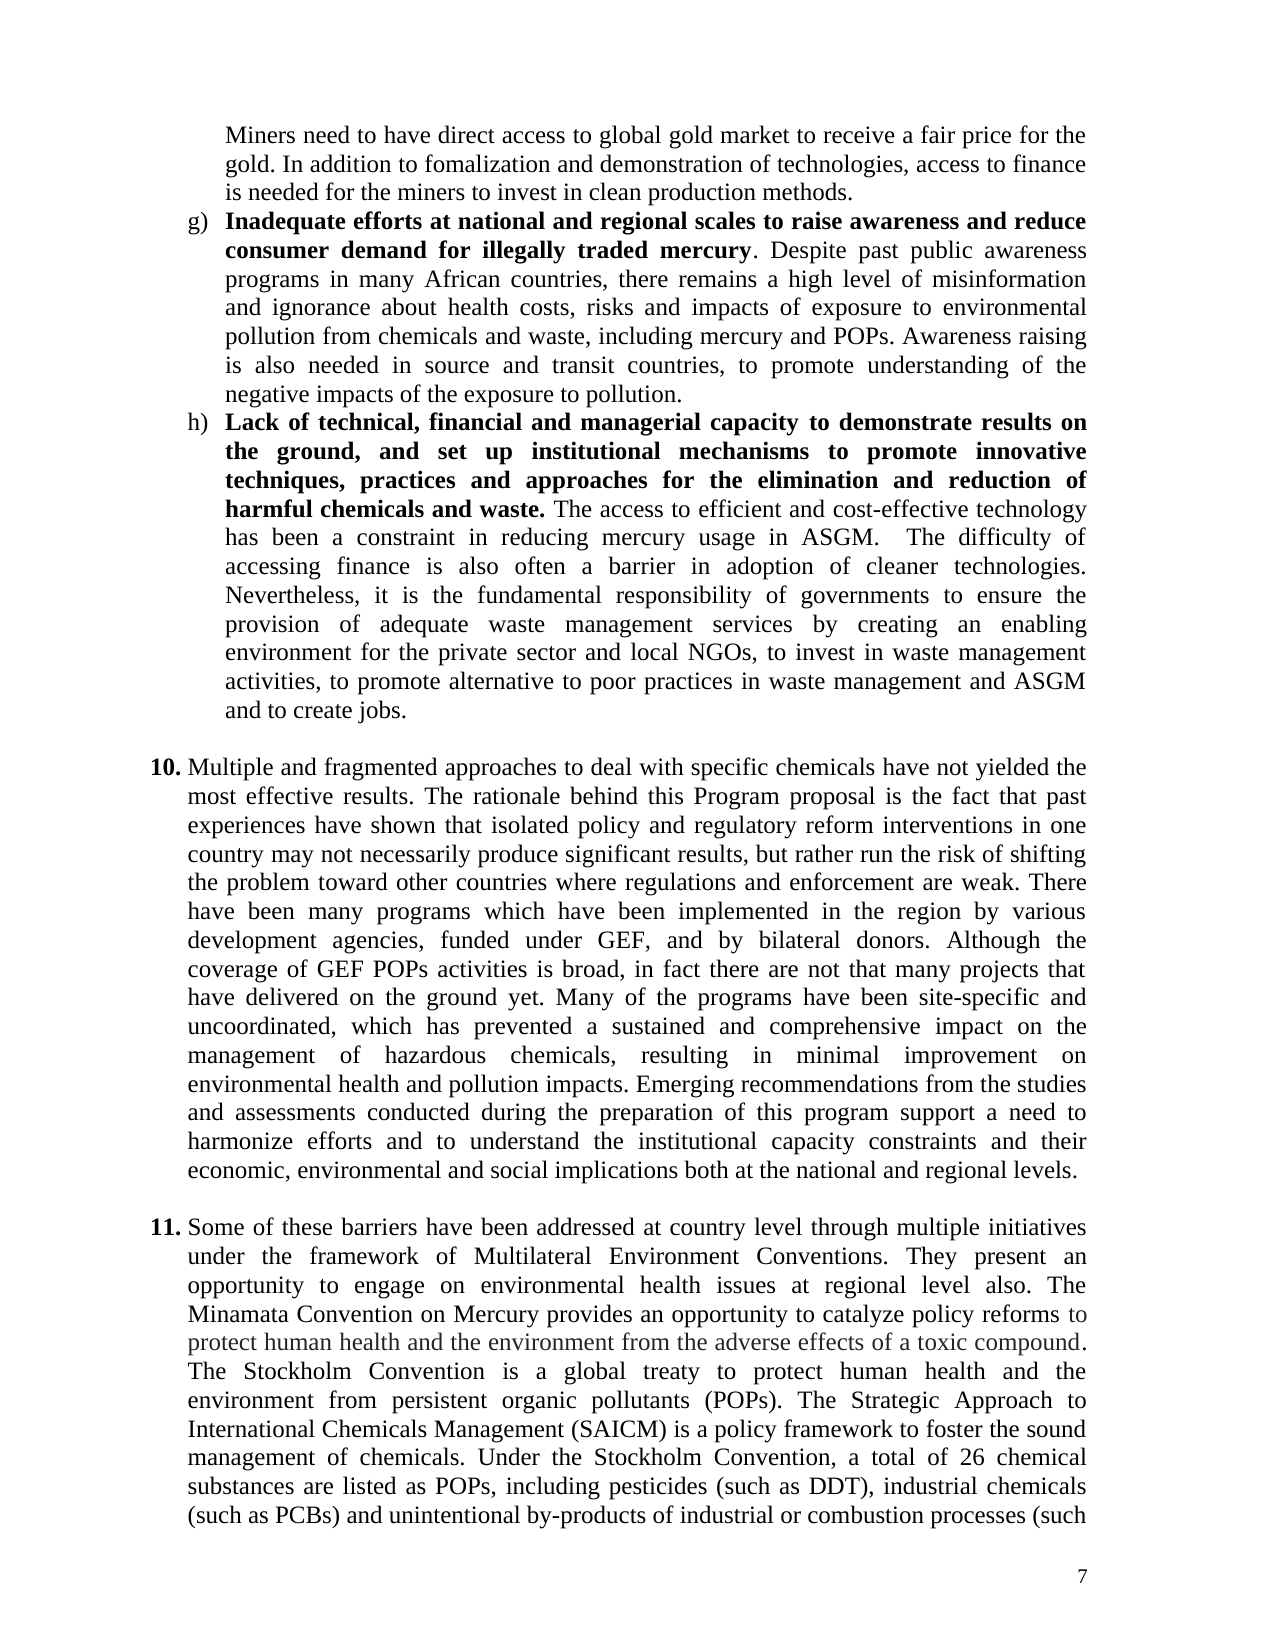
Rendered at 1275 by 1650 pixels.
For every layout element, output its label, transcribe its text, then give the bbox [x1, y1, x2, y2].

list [187, 120, 1087, 206]
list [150, 1212, 1087, 1529]
list Multiple and fragmented approaches to deal with specific chemicals have not yielded the most effective results. The rationale behind this Program proposal is the fact that past experiences have shown that isolated policy and regulatory reform interventions in one country may not necessarily produce significant results, but rather run the risk of shifting the problem toward other countries where regulations and enforcement are weak. There have been many programs which have been implemented in the region by various development agencies, funded under GEF, and by bilateral donors. Although the coverage of GEF POPs activities is broad, in fact there are not that many projects that have delivered on the ground yet. Many of the programs have been site-specific and uncoordinated, which has prevented a sustained and comprehensive impact on the management of hazardous chemicals, resulting in minimal improvement on environmental health and pollution impacts. Emerging recommendations from the studies and assessments conducted during the preparation of this program support a need to harmonize efforts and to understand the institutional capacity constraints and their economic, environmental and social implications both at the national and regional levels. [150, 752, 1087, 1184]
list Lack of technical, financial and managerial capacity to demonstrate results on the ground, and set up institutional mechanisms to promote innovative techniques, practices and approaches for the elimination and reduction of harmful chemicals and waste. The access to efficient and cost-effective technology has been a constraint in reducing mercury usage in ASGM. The difficulty of accessing finance is also often a barrier in adoption of cleaner technologies. Nevertheless, it is the fundamental responsibility of governments to ensure the provision of adequate waste management services by creating an enabling environment for the private sector and local NGOs, to invest in waste management activities, to promote alternative to poor practices in waste management and ASGM and to create jobs. [187, 407, 1087, 724]
list Inadequate efforts at national and regional scales to raise awareness and reduce consumer demand for illegally traded mercury. Despite past public awareness programs in many African countries, there remains a high level of misinformation and ignorance about health costs, risks and impacts of exposure to environmental pollution from chemicals and waste, including mercury and POPs. Awareness raising is also needed in source and transit countries, to promote understanding of the negative impacts of the exposure to pollution. [187, 206, 1087, 407]
